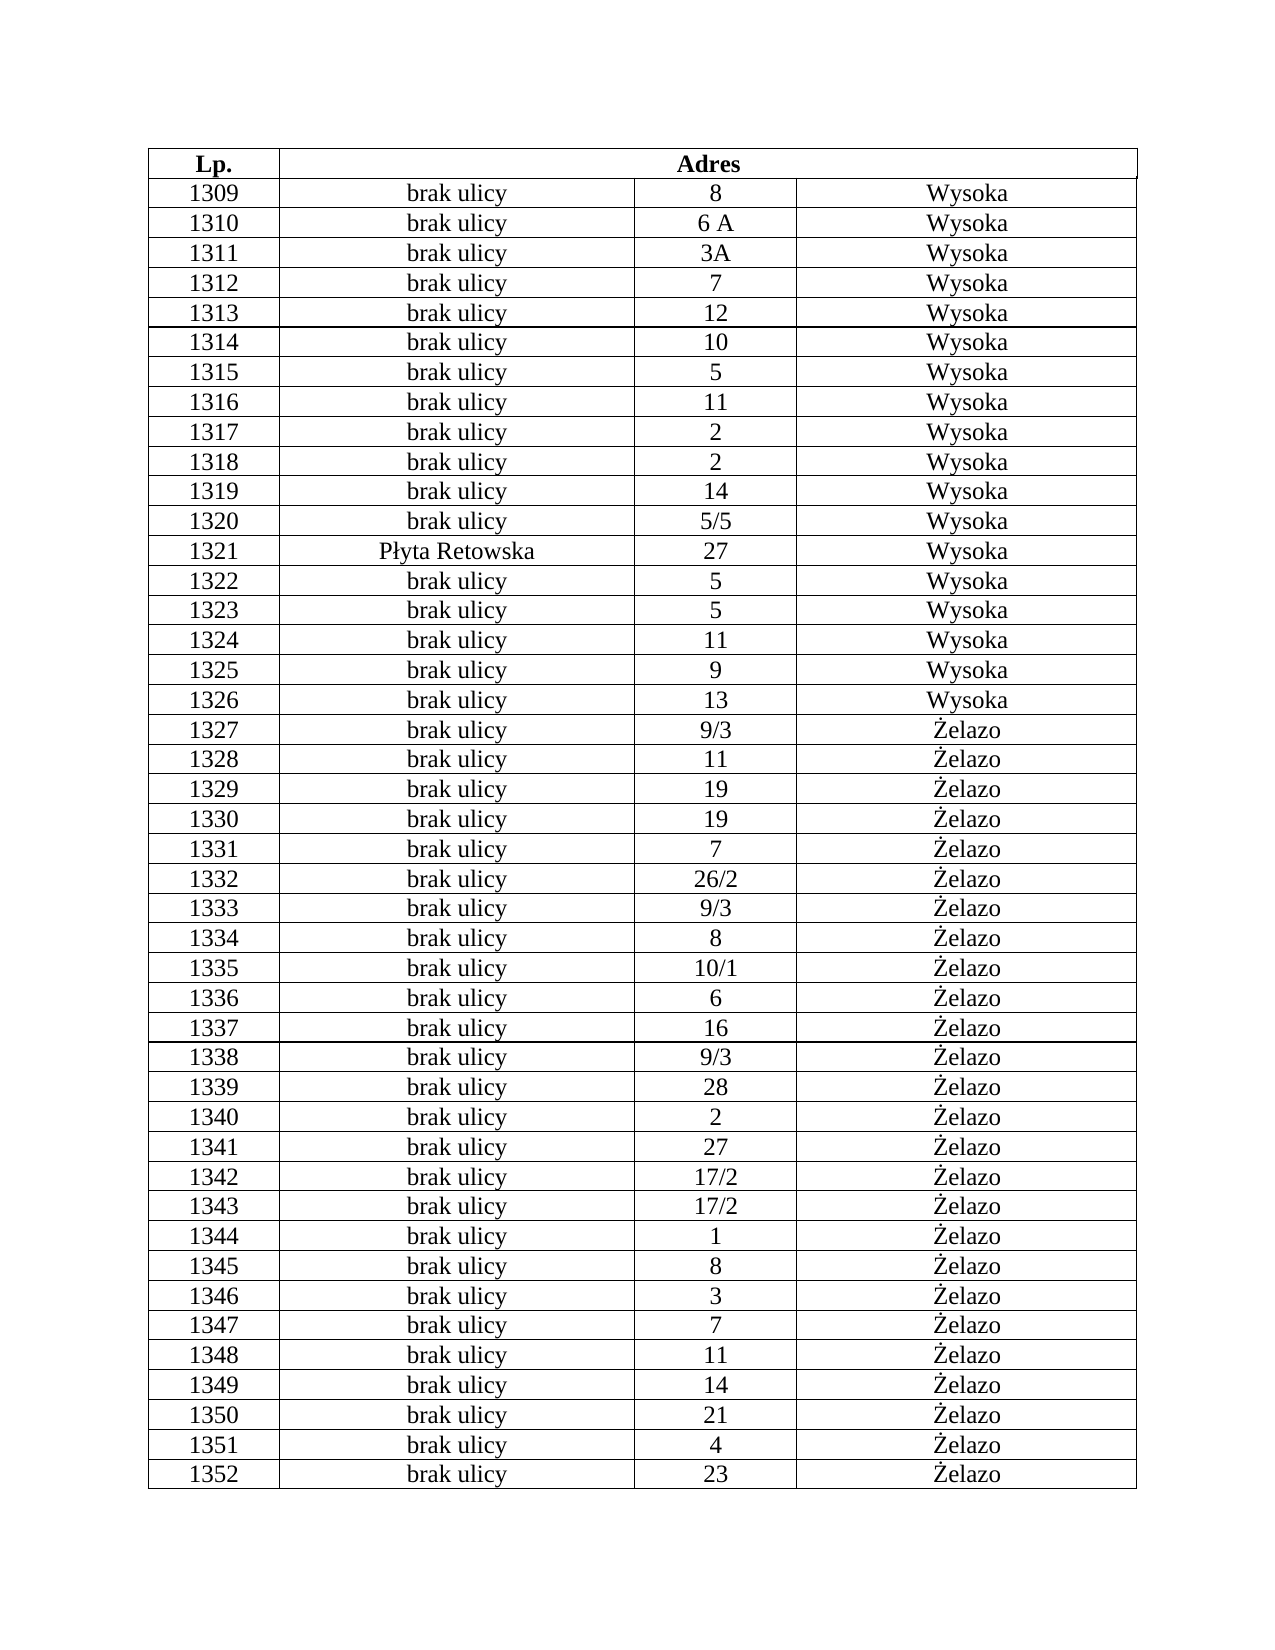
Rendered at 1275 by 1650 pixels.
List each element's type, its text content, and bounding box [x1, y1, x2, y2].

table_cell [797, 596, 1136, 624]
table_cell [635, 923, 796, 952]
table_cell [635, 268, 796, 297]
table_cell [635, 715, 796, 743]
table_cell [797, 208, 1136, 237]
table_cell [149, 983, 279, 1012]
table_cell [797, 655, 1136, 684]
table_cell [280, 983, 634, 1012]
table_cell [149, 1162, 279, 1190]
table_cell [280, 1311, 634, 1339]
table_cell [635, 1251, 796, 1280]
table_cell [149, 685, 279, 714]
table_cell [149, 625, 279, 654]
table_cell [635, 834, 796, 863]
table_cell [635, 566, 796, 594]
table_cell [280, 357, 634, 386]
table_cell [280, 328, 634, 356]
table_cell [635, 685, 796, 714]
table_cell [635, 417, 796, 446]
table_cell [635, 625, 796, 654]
table_header Adres [280, 149, 1137, 177]
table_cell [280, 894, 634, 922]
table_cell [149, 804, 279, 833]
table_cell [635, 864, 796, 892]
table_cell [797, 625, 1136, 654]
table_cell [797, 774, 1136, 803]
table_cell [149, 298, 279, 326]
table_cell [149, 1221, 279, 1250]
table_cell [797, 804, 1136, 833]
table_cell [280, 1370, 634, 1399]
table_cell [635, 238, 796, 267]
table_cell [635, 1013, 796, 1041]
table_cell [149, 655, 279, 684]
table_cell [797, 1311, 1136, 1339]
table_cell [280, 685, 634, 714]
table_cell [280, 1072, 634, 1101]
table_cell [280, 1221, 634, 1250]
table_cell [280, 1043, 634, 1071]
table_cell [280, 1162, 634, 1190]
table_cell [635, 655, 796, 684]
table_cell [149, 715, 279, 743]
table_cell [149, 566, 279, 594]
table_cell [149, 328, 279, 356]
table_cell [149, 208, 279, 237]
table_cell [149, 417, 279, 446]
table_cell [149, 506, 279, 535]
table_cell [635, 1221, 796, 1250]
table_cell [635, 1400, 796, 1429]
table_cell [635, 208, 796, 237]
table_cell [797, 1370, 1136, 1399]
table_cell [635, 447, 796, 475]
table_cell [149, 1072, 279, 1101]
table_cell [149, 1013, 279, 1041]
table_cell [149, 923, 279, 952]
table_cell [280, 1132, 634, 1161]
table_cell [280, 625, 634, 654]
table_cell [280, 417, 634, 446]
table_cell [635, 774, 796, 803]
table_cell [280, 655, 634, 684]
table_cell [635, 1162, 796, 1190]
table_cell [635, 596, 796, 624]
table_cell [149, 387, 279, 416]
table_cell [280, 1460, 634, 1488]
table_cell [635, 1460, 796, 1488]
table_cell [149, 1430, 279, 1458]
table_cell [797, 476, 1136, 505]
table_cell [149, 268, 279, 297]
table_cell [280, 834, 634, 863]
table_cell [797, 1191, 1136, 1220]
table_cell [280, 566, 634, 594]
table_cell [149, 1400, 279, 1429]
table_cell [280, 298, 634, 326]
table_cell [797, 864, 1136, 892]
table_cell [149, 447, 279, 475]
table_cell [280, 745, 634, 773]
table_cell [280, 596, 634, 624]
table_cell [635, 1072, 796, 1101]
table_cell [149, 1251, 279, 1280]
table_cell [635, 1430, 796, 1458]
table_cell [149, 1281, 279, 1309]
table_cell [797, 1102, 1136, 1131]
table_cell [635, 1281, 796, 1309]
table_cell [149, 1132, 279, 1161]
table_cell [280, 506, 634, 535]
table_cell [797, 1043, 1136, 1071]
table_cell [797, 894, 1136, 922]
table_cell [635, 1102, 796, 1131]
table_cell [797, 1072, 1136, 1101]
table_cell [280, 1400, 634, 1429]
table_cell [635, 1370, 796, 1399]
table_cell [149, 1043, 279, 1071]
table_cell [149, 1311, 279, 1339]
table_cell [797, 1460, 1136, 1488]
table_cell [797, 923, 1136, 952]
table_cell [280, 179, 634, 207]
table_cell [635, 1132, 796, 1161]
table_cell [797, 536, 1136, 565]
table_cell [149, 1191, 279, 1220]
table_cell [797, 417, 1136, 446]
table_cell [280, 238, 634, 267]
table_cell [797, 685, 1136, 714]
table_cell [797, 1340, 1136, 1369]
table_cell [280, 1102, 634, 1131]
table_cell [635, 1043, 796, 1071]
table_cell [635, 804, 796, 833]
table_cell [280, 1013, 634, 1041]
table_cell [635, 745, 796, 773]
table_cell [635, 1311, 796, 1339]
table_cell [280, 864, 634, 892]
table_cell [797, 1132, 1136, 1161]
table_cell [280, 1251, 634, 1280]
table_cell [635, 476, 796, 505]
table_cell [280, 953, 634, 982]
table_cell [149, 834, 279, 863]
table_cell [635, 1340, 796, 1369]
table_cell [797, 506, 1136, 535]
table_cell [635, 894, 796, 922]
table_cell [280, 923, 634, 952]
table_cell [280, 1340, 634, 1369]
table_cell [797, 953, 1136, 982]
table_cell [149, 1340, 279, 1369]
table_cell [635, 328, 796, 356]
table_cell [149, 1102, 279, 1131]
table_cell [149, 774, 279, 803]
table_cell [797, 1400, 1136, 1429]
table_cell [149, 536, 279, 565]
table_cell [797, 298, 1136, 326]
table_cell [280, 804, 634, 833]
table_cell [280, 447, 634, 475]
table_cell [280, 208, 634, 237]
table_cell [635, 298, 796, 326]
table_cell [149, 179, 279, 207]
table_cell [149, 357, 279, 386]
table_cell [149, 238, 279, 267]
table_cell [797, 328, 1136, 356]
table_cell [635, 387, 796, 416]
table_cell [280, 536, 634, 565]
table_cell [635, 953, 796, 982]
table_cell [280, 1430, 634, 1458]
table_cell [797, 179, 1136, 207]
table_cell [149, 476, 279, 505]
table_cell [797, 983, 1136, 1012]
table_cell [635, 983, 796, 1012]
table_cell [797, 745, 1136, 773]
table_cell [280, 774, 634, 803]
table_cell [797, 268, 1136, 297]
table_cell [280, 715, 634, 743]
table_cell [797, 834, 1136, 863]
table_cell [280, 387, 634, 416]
table_header Lp. [149, 149, 279, 177]
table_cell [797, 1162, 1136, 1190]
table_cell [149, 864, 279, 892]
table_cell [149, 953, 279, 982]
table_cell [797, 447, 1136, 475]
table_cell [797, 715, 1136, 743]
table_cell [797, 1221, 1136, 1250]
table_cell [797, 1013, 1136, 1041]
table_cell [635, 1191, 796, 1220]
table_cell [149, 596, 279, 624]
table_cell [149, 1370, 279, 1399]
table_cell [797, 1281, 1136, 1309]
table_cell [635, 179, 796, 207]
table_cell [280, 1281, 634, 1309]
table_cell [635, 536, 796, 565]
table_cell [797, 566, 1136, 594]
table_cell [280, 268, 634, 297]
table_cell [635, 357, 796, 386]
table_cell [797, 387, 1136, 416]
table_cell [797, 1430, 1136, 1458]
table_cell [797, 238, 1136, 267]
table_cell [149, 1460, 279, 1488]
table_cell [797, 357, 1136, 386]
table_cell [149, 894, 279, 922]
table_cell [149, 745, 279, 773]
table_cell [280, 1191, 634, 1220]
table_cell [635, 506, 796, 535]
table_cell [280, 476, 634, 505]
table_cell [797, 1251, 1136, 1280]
